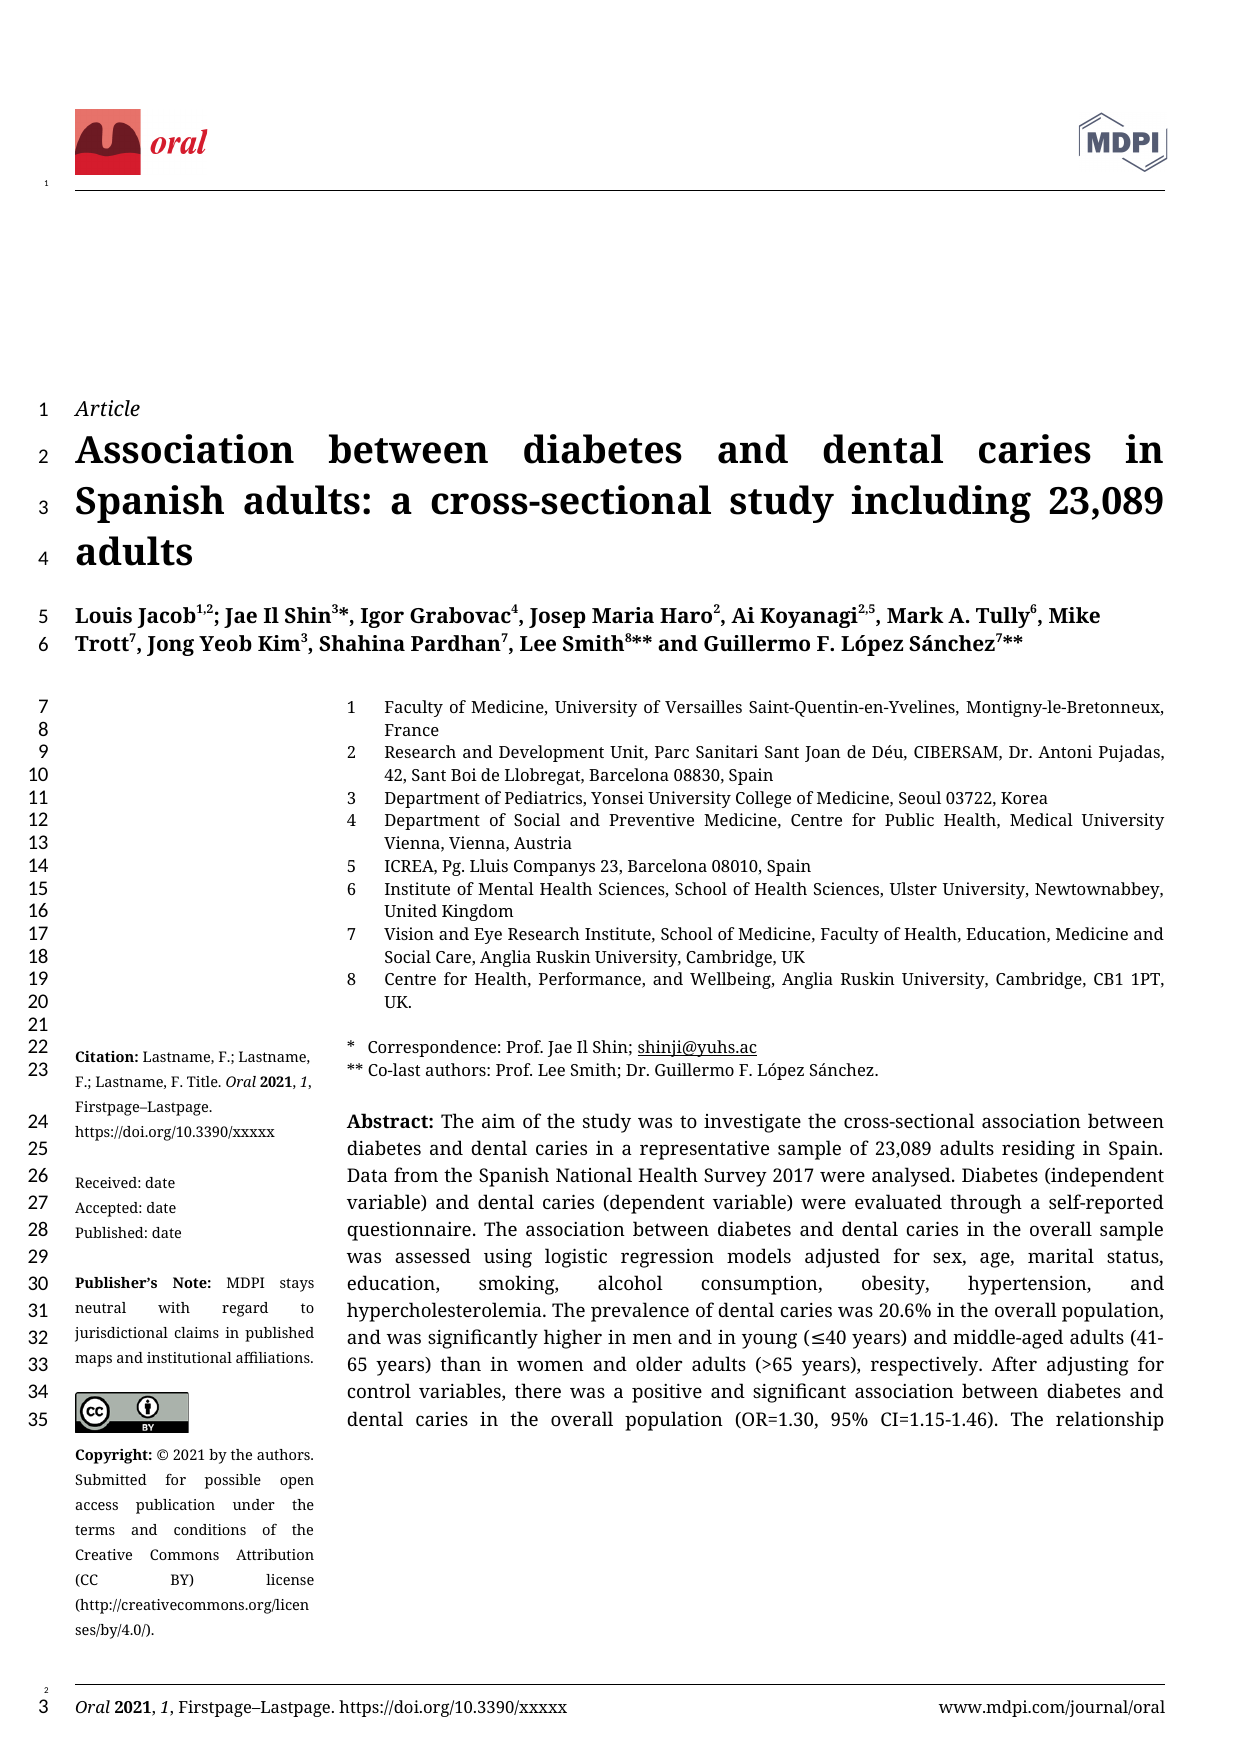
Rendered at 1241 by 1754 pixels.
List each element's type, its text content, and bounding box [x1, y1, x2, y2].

list Research and Development Unit, Parc Sanitari Sant Joan de Déu, CIBERSAM, Dr. Antoni Pujadas, 42, Sant Boi de Llobregat, Barcelona 08830, Spain [347, 741, 1165, 786]
text Article [75, 394, 1165, 423]
list Department of Social and Preventive Medicine, Centre for Public Health, Medical University Vienna, Vienna, Austria [347, 809, 1165, 854]
list Vision and Eye Research Institute, School of Medicine, Faculty of Health, Education, Medicine and Social Care, Anglia Ruskin University, Cambridge, UK [347, 922, 1165, 968]
picture [75, 109, 208, 175]
list Institute of Mental Health Sciences, School of Health Sciences, Ulster University, Newtownabbey, United Kingdom [347, 877, 1165, 922]
title Association between diabetes and dental caries in Spanish adults: a cross-sectional study including 23,089 adults [75, 423, 1165, 576]
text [347, 1106, 1165, 1431]
picture [1078, 112, 1168, 172]
list Department of Pediatrics, Yonsei University College of Medicine, Seoul 03722, Korea [347, 786, 1165, 809]
picture [75, 1392, 189, 1433]
text * Correspondence: Prof. Jae Il Shin; shinji@yuhs.ac [347, 1036, 1165, 1059]
text ** Co-last authors: Prof. Lee Smith; Dr. Guillermo F. López Sánchez. [347, 1059, 1165, 1081]
list Faculty of Medicine, University of Versailles Saint-Quentin-en-Yvelines, Montigny-le-Bretonneux, France [347, 695, 1165, 741]
text Louis Jacob1,2; Jae Il Shin3*, Igor Grabovac4, Josep Maria Haro2, Ai Koyanagi2,5, Mark A. Tully6, Mike Trott7, Jong Yeob Kim3, Shahina Pardhan7, Lee Smith8** and Guillermo F. López Sánchez7** [75, 601, 1165, 658]
list ICREA, Pg. Lluis Companys 23, Barcelona 08010, Spain [347, 854, 1165, 877]
list Centre for Health, Performance, and Wellbeing, Anglia Ruskin University, Cambridge, CB1 1PT, UK. [347, 968, 1165, 1013]
table_header Citation: Lastname, F.; Lastname, F.; Lastname, F. Title. Oral 2021, 1, Firstpage–Lastpage. https://doi.org/10.3390/xxxxx Received: date Accepted: date Published: date Publisher’s Note: MDPI stays neutral with regard to jurisdictional claims in published maps and institutional affiliations. Copyright: © 2021 by the authors. Submitted for possible open access publication under the terms and conditions of the Creative Commons Attribution (CC BY) license (http://creativecommons.org/licenses/by/4.0/). [75, 1042, 326, 1639]
